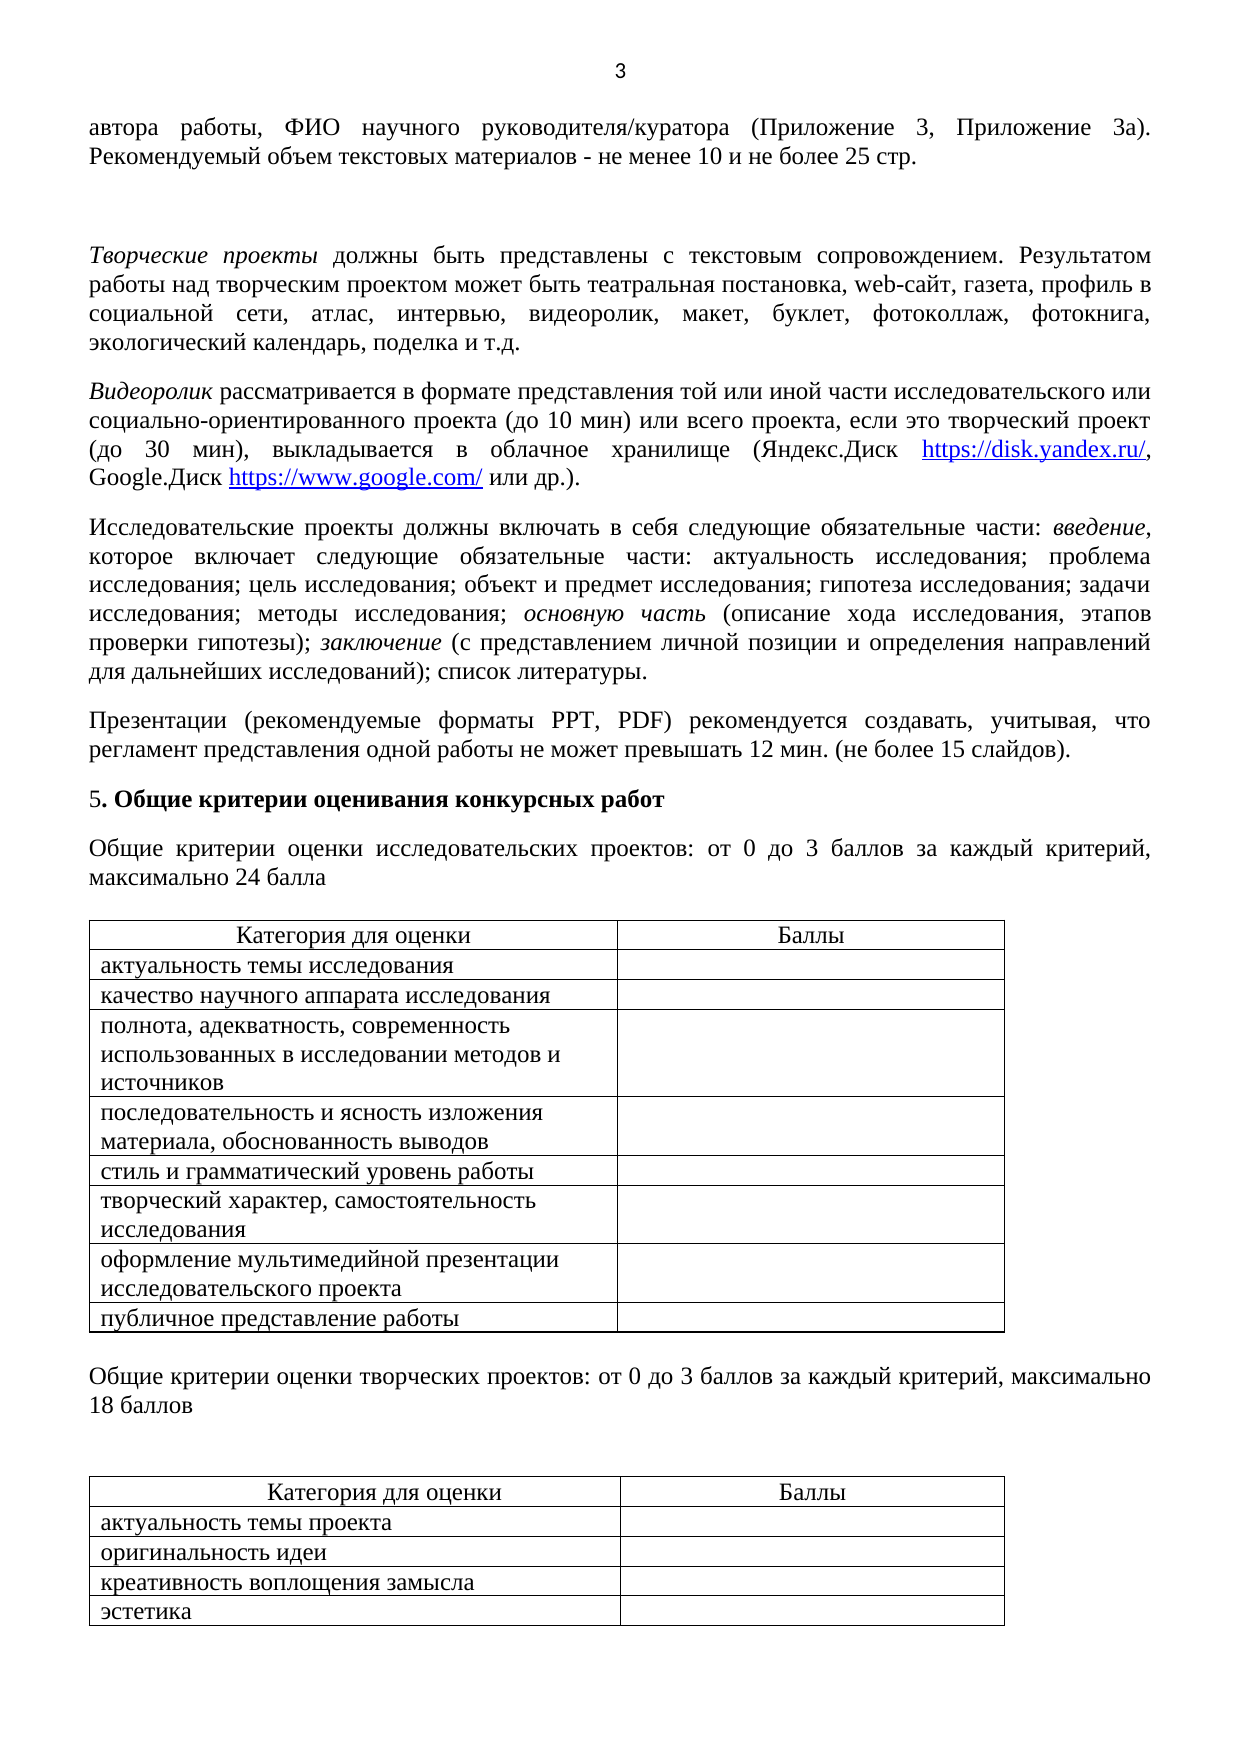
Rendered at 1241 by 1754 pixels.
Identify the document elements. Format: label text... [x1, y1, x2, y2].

table_cell [621, 1507, 1004, 1536]
table_cell [621, 1596, 1004, 1625]
table_cell полнота, адекватность, современность использованных в исследовании методов и источников [90, 1010, 617, 1096]
table_cell [618, 1303, 1004, 1331]
text Творческие проекты должны быть представлены с текстовым сопровождением. Результатом работы над творческим проектом может быть театральная постановка, web-сайт, газета, профиль в социальной сети, атлас, интервью, видеоролик, макет, буклет, фотоколлаж, фотокнига, экологический календарь, поделка и т.д. [89, 240, 1152, 355]
table_cell качество научного аппарата исследования [90, 980, 617, 1009]
table_header Баллы [621, 1477, 1004, 1506]
table_cell креативность воплощения замысла [90, 1567, 620, 1595]
table_cell творческий характер, самостоятельность исследования [90, 1186, 617, 1243]
table_cell эстетика [90, 1596, 620, 1625]
table_cell оформление мультимедийной презентации исследовательского проекта [90, 1244, 617, 1302]
table_cell [621, 1567, 1004, 1595]
table_cell стиль и грамматический уровень работы [90, 1156, 617, 1184]
table_cell [618, 1097, 1004, 1155]
text Презентации (рекомендуемые форматы PPT, PDF) рекомендуется создавать, учитывая, что регламент представления одной работы не может превышать 12 мин. (не более 15 слайдов). [89, 705, 1152, 763]
text Исследовательские проекты должны включать в себя следующие обязательные части: введение, которое включает следующие обязательные части: актуальность исследования; проблема исследования; цель исследования; объект и предмет исследования; гипотеза исследования; задачи исследования; методы исследования; основную часть (описание хода исследования, этапов проверки гипотезы); заключение (с представлением личной позиции и определения направлений для дальнейших исследований); список литературы. [89, 512, 1152, 684]
table_cell [618, 980, 1004, 1009]
table_cell актуальность темы проекта [90, 1507, 620, 1536]
text Общие критерии оценки исследовательских проектов: от 0 до 3 баллов за каждый критерий, максимально 24 балла [89, 833, 1152, 891]
table_cell [618, 1156, 1004, 1184]
table_cell последовательность и ясность изложения материала, обоснованность выводов [90, 1097, 617, 1155]
table_cell [618, 1186, 1004, 1243]
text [89, 112, 1152, 169]
text Видеоролик рассматривается в формате представления той или иной части исследовательского или социально-ориентированного проекта (до 10 мин) или всего проекта, если это творческий проект (до 30 мин), выкладывается в облачное хранилище (Яндекс.Диск https://disk.yandex.ru/, Google.Диск https://www.google.com/ или др.). [89, 376, 1152, 491]
table_cell публичное представление работы [90, 1303, 617, 1331]
table_cell оригинальность идеи [90, 1537, 620, 1566]
table_header Категория для оценки [90, 1477, 620, 1506]
table_header Баллы [618, 921, 1004, 949]
table_cell [618, 1244, 1004, 1302]
table_cell актуальность темы исследования [90, 950, 617, 979]
text Общие критерии оценки творческих проектов: от 0 до 3 баллов за каждый критерий, максимально 18 баллов [89, 1361, 1152, 1419]
table_cell [618, 950, 1004, 979]
table_cell [618, 1010, 1004, 1096]
table_header Категория для оценки [90, 921, 617, 949]
table_cell [621, 1537, 1004, 1566]
text 5. Общие критерии оценивания конкурсных работ [89, 784, 1152, 812]
